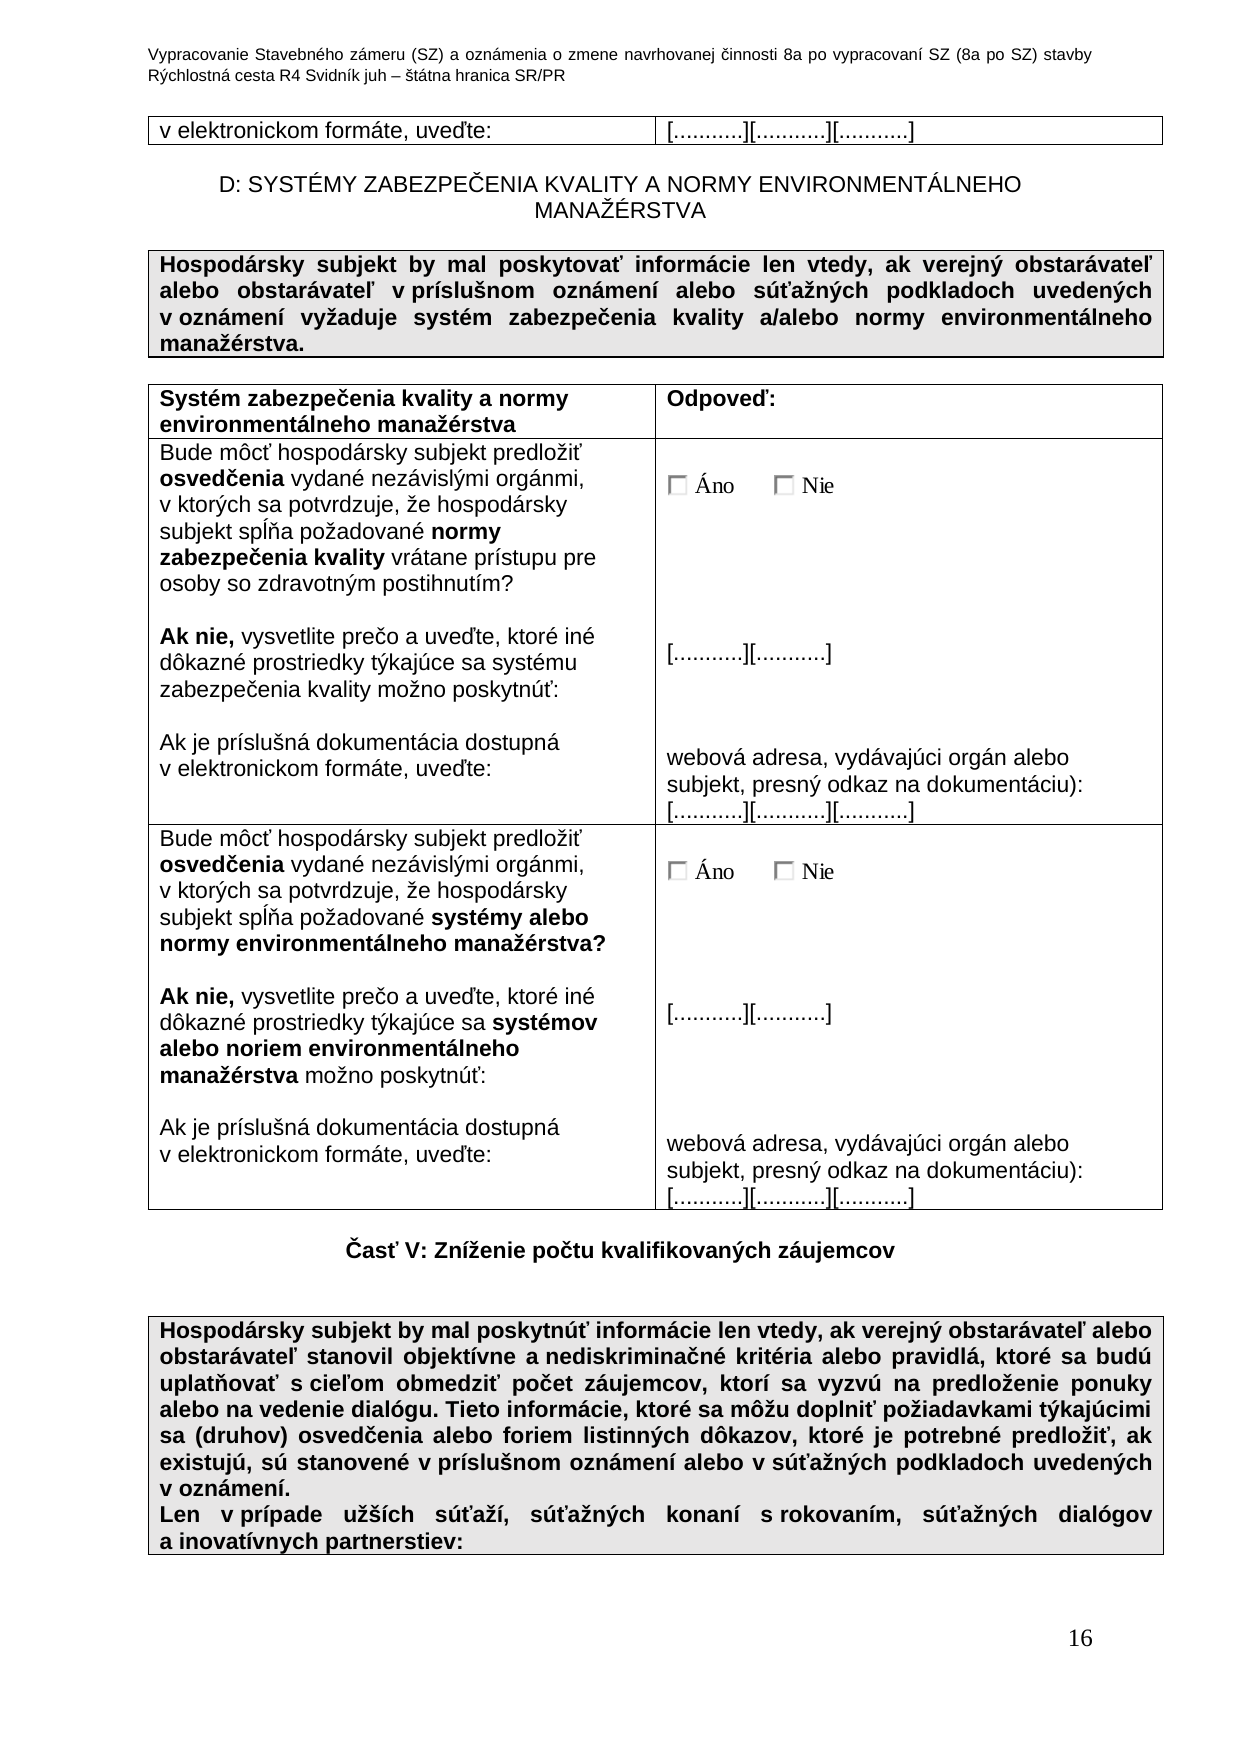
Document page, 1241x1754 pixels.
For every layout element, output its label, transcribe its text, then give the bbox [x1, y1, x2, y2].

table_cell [656, 117, 1162, 143]
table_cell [149, 117, 655, 143]
table_header Hospodársky subjekt by mal poskytovať informácie len vtedy, ak verejný obstarávateľ alebo obstarávateľ v príslušnom oznámení alebo súťažných podkladoch uvedených v oznámení vyžaduje systém zabezpečenia kvality a/alebo normy environmentálneho manažérstva. [149, 251, 1163, 356]
table_cell Bude môcť hospodársky subjekt predložiť osvedčenia vydané nezávislými orgánmi, v ktorých sa potvrdzuje, že hospodársky subjekt spĺňa požadované systémy alebo normy environmentálneho manažérstva? Ak nie, vysvetlite prečo a uveďte, ktoré iné dôkazné prostriedky týkajúce sa systémov alebo noriem environmentálneho manažérstva možno poskytnúť: Ak je príslušná dokumentácia dostupná v elektronickom formáte, uveďte: [149, 825, 655, 1209]
table_cell [...........][...........] webová adresa, vydávajúci orgán alebo subjekt, presný odkaz na dokumentáciu): [...........][...........][...........] [656, 439, 1162, 823]
text Časť V: Zníženie počtu kvalifikovaných záujemcov [148, 1237, 1093, 1263]
table_header Hospodársky subjekt by mal poskytnúť informácie len vtedy, ak verejný obstarávateľ alebo obstarávateľ stanovil objektívne a nediskriminačné kritéria alebo pravidlá, ktoré sa budú uplatňovať s cieľom obmedziť počet záujemcov, ktorí sa vyzvú na predloženie ponuky alebo na vedenie dialógu. Tieto informácie, ktoré sa môžu doplniť požiadavkami týkajúcimi sa (druhov) osvedčenia alebo foriem listinných dôkazov, ktoré je potrebné predložiť, ak existujú, sú stanovené v príslušnom oznámení alebo v súťažných podkladoch uvedených v oznámení. Len v prípade užších súťaží, súťažných konaní s rokovaním, súťažných dialógov a inovatívnych partnerstiev: [149, 1317, 1163, 1554]
text D: SYSTÉMY ZABEZPEČENIA KVALITY A NORMY ENVIRONMENTÁLNEHO MANAŽÉRSTVA [148, 171, 1093, 223]
table_cell Bude môcť hospodársky subjekt predložiť osvedčenia vydané nezávislými orgánmi, v ktorých sa potvrdzuje, že hospodársky subjekt spĺňa požadované normy zabezpečenia kvality vrátane prístupu pre osoby so zdravotným postihnutím? Ak nie, vysvetlite prečo a uveďte, ktoré iné dôkazné prostriedky týkajúce sa systému zabezpečenia kvality možno poskytnúť: Ak je príslušná dokumentácia dostupná v elektronickom formáte, uveďte: [149, 439, 655, 823]
table_cell [...........][...........] webová adresa, vydávajúci orgán alebo subjekt, presný odkaz na dokumentáciu): [...........][...........][...........] [656, 825, 1162, 1209]
table_header Systém zabezpečenia kvality a normy environmentálneho manažérstva [149, 385, 655, 437]
table_header Odpoveď: [656, 385, 1162, 437]
